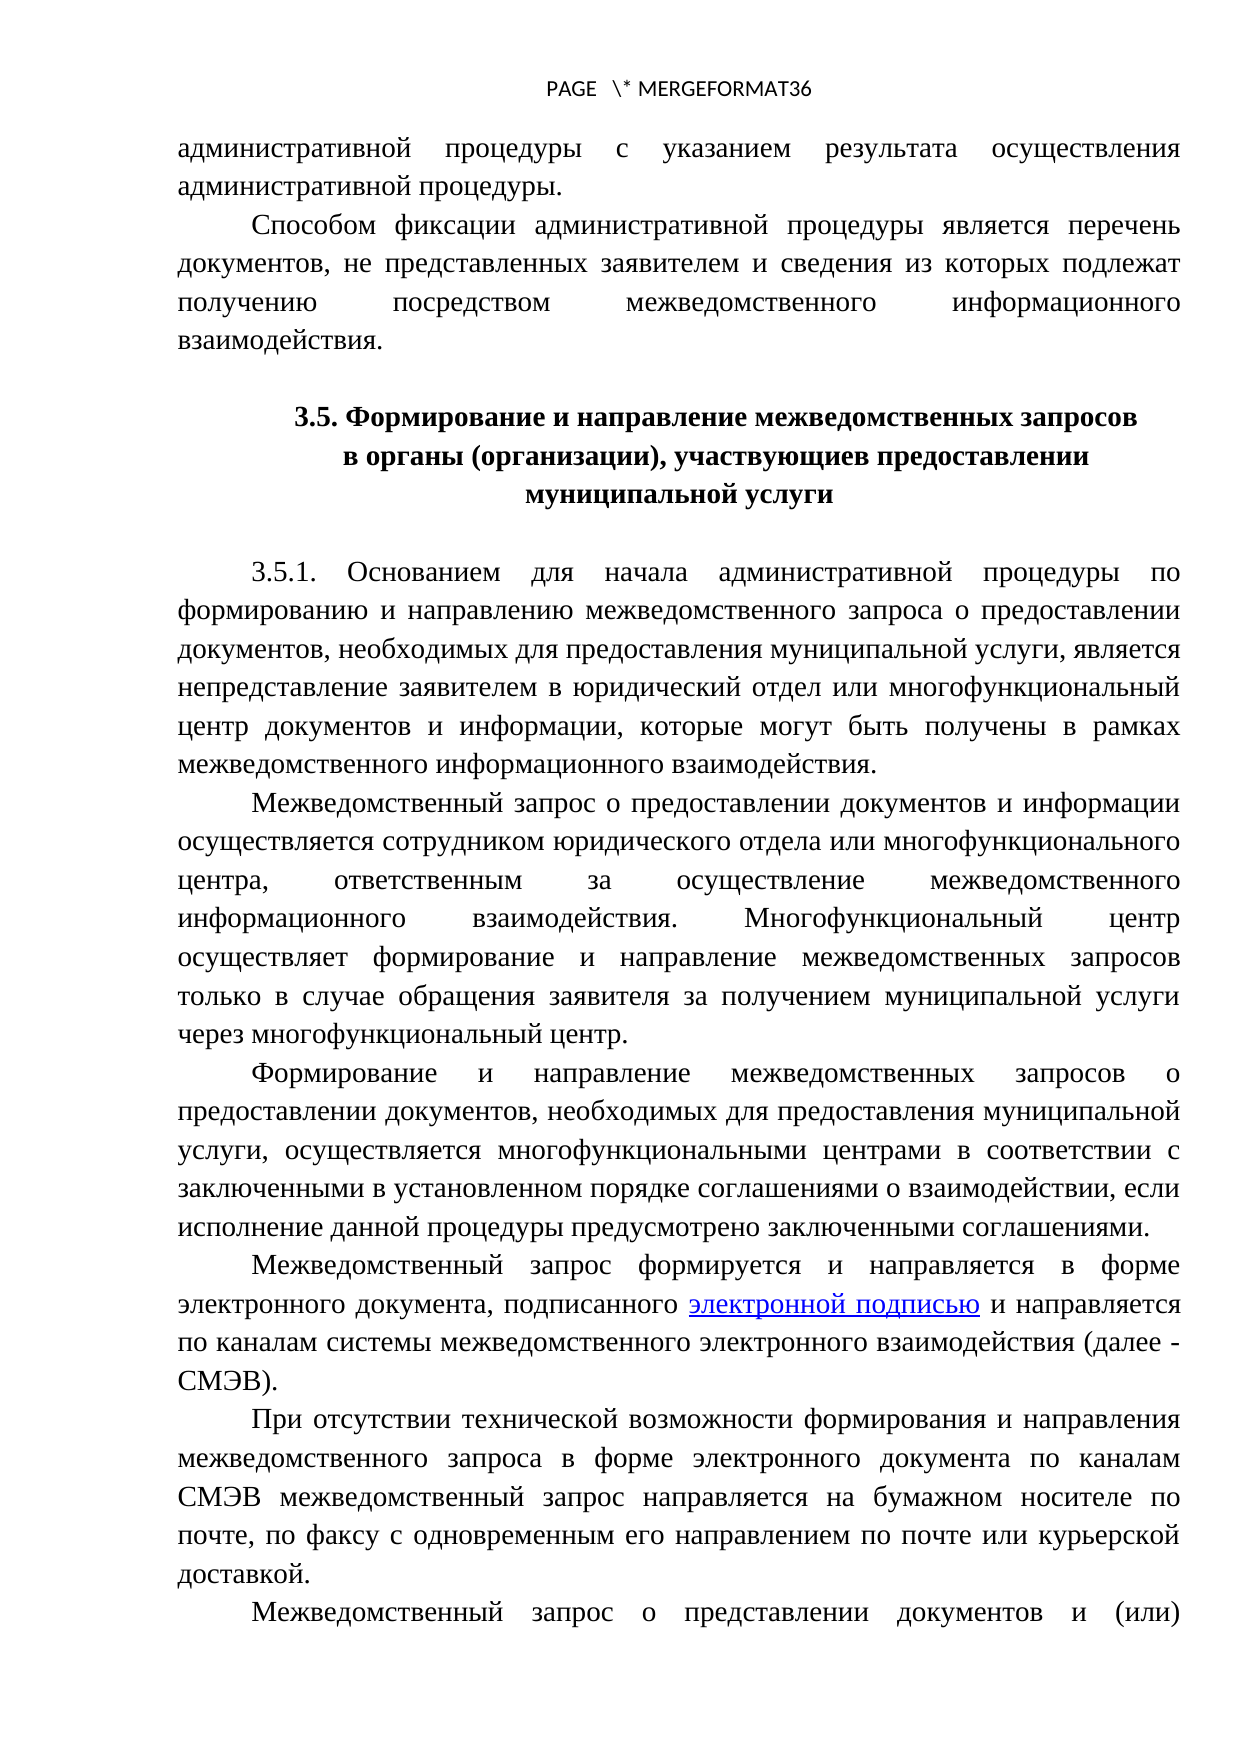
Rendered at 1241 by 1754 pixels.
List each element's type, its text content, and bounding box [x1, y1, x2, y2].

text Способом фиксации административной процедуры является перечень документов, не представленных заявителем и сведения из которых подлежат получению посредством межведомственного информационного взаимодействия. [177, 207, 1181, 356]
text Межведомственный запрос формируется и направляется в форме электронного документа, подписанного электронной подписью и направляется по каналам системы межведомственного электронного взаимодействия (далее - СМЭВ). [177, 1247, 1181, 1397]
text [177, 1594, 1181, 1628]
text Межведомственный запрос о предоставлении документов и информации осуществляется сотрудником юридического отдела или многофункционального центра, ответственным за осуществление межведомственного информационного взаимодействия. Многофункциональный центр осуществляет формирование и направление межведомственных запросов только в случае обращения заявителя за получением муниципальной услуги через многофункциональный центр. [177, 785, 1181, 1050]
text 3.5.1. Основанием для начала административной процедуры по формированию и направлению межведомственного запроса о предоставлении документов, необходимых для предоставления муниципальной услуги, является непредставление заявителем в юридический отдел или многофункциональный центр документов и информации, которые могут быть получены в рамках межведомственного информационного взаимодействия. [177, 554, 1181, 780]
text При отсутствии технической возможности формирования и направления межведомственного запроса в форме электронного документа по каналам СМЭВ межведомственный запрос направляется на бумажном носителе по почте, по факсу с одновременным его направлением по почте или курьерской доставкой. [177, 1402, 1181, 1589]
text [177, 130, 1181, 202]
text Формирование и направление межведомственных запросов о предоставлении документов, необходимых для предоставления муниципальной услуги, осуществляется многофункциональными центрами в соответствии с заключенными в установленном порядке соглашениями о взаимодействии, если исполнение данной процедуры предусмотрено заключенными соглашениями. [177, 1055, 1181, 1242]
text в органы (организации), участвующиев предоставлении муниципальной услуги [177, 438, 1181, 510]
text 3.5. Формирование и направление межведомственных запросов [177, 399, 1181, 433]
